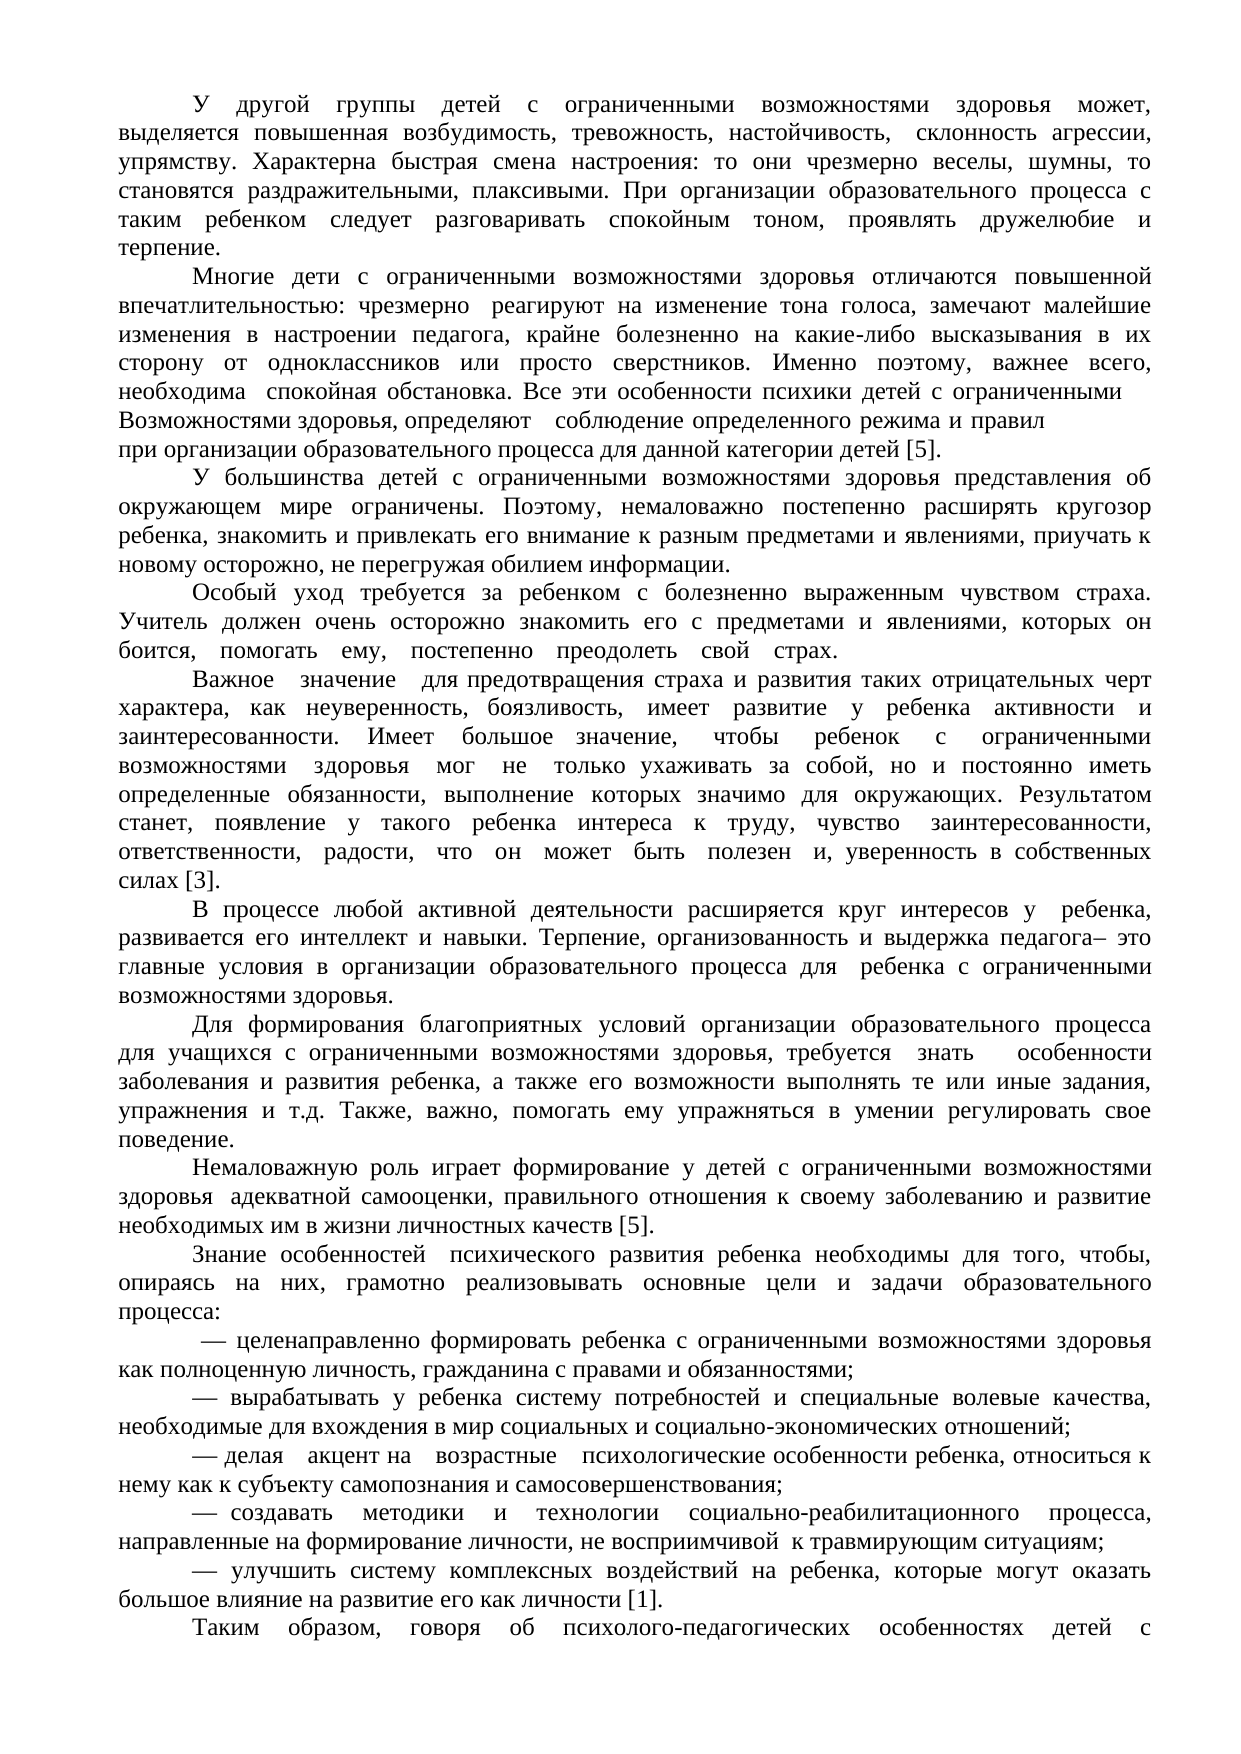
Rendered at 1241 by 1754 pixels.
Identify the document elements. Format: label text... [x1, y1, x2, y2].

text У большинства детей с ограниченными возможностями здоровья представления об окружающем мире ограничены. Поэтому, немаловажно постепенно расширять кругозор ребенка, знакомить и привлекать его внимание к разным предметами и явлениями, приучать к новому осторожно, не перегружая обилием информации. [118, 462, 1152, 577]
text Важное значение для предотвращения страха и развития таких отрицательных черт характера, как неуверенность, боязливость, имеет развитие у ребенка активности и заинтересованности. Имеет большое значение, чтобы ребенок с ограниченными возможностями здоровья мог не только ухаживать за собой, но и постоянно иметь определенные обязанности, выполнение которых значимо для окружающих. Результатом станет, появление у такого ребенка интереса к труду, чувство заинтересованности, ответственности, радости, что он может быть полезен и, уверенность в собственных силах [3]. [118, 664, 1152, 894]
text — создавать методики и технологии социально-реабилитационного процесса, направленные на формирование личности, не восприимчивой к травмирующим ситуациям; [118, 1497, 1152, 1555]
text Особый уход требуется за ребенком с болезненно выраженным чувством страха. Учитель должен очень осторожно знакомить его с предметами и явлениями, которых он боится, помогать ему, постепенно преодолеть свой страх. [118, 577, 1152, 664]
text Многие дети с ограниченными возможностями здоровья отличаются повышенной впечатлительностью: чрезмерно реагируют на изменение тона голоса, замечают малейшие изменения в настроении педагога, крайне болезненно на какие-либо высказывания в их сторону от одноклассников или просто сверстников. Именно поэтому, важнее всего, необходима спокойная обстановка. Все эти особенности психики детей с ограниченными [118, 261, 1152, 405]
text Немаловажную роль играет формирование у детей с ограниченными возможностями здоровья адекватной самооценки, правильного отношения к своему заболеванию и развитие необходимых им в жизни личностных качеств [5]. [118, 1152, 1152, 1239]
text Для формирования благоприятных условий организации образовательного процесса для учащихся с ограниченными возможностями здоровья, требуется знать особенности заболевания и развития ребенка, а также его возможности выполнять те или иные задания, упражнения и т.д. Также, важно, помогать ему упражняться в умении регулировать свое поведение. [118, 1009, 1152, 1152]
text Знание особенностей психического развития ребенка необходимы для того, чтобы, опираясь на них, грамотно реализовывать основные цели и задачи образовательного процесса: [118, 1239, 1152, 1325]
text — делая акцент на возрастные психологические особенности ребенка, относиться к нему как к субъекту самопознания и самосовершенствования; [118, 1440, 1152, 1497]
text В процессе любой активной деятельности расширяется круг интересов у ребенка, развивается его интеллект и навыки. Терпение, организованность и выдержка педагога– это главные условия в организации образовательного процесса для ребенка с ограниченными возможностями здоровья. [118, 894, 1152, 1009]
text Возможностями здоровья, определяют соблюдение определенного режима и правил [118, 405, 1152, 434]
text — улучшить систему комплексных воздействий на ребенка, которые могут оказать большое влияние на развитие его как личности [1]. [118, 1555, 1152, 1612]
text при организации образовательного процесса для данной категории детей [5]. [118, 434, 1152, 462]
text — вырабатывать у ребенка систему потребностей и специальные волевые качества, необходимые для вхождения в мир социальных и социально-экономических отношений; [118, 1382, 1152, 1440]
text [118, 1612, 1152, 1641]
text У другой группы детей с ограниченными возможностями здоровья может, выделяется повышенная возбудимость, тревожность, настойчивость, склонность агрессии, упрямству. Характерна быстрая смена настроения: то они чрезмерно веселы, шумны, то становятся раздражительными, плаксивыми. При организации образовательного процесса с таким ребенком следует разговаривать спокойным тоном, проявлять дружелюбие и терпение. [118, 89, 1152, 261]
text — целенаправленно формировать ребенка с ограниченными возможностями здоровья как полноценную личность, гражданина с правами и обязанностями; [118, 1325, 1152, 1382]
